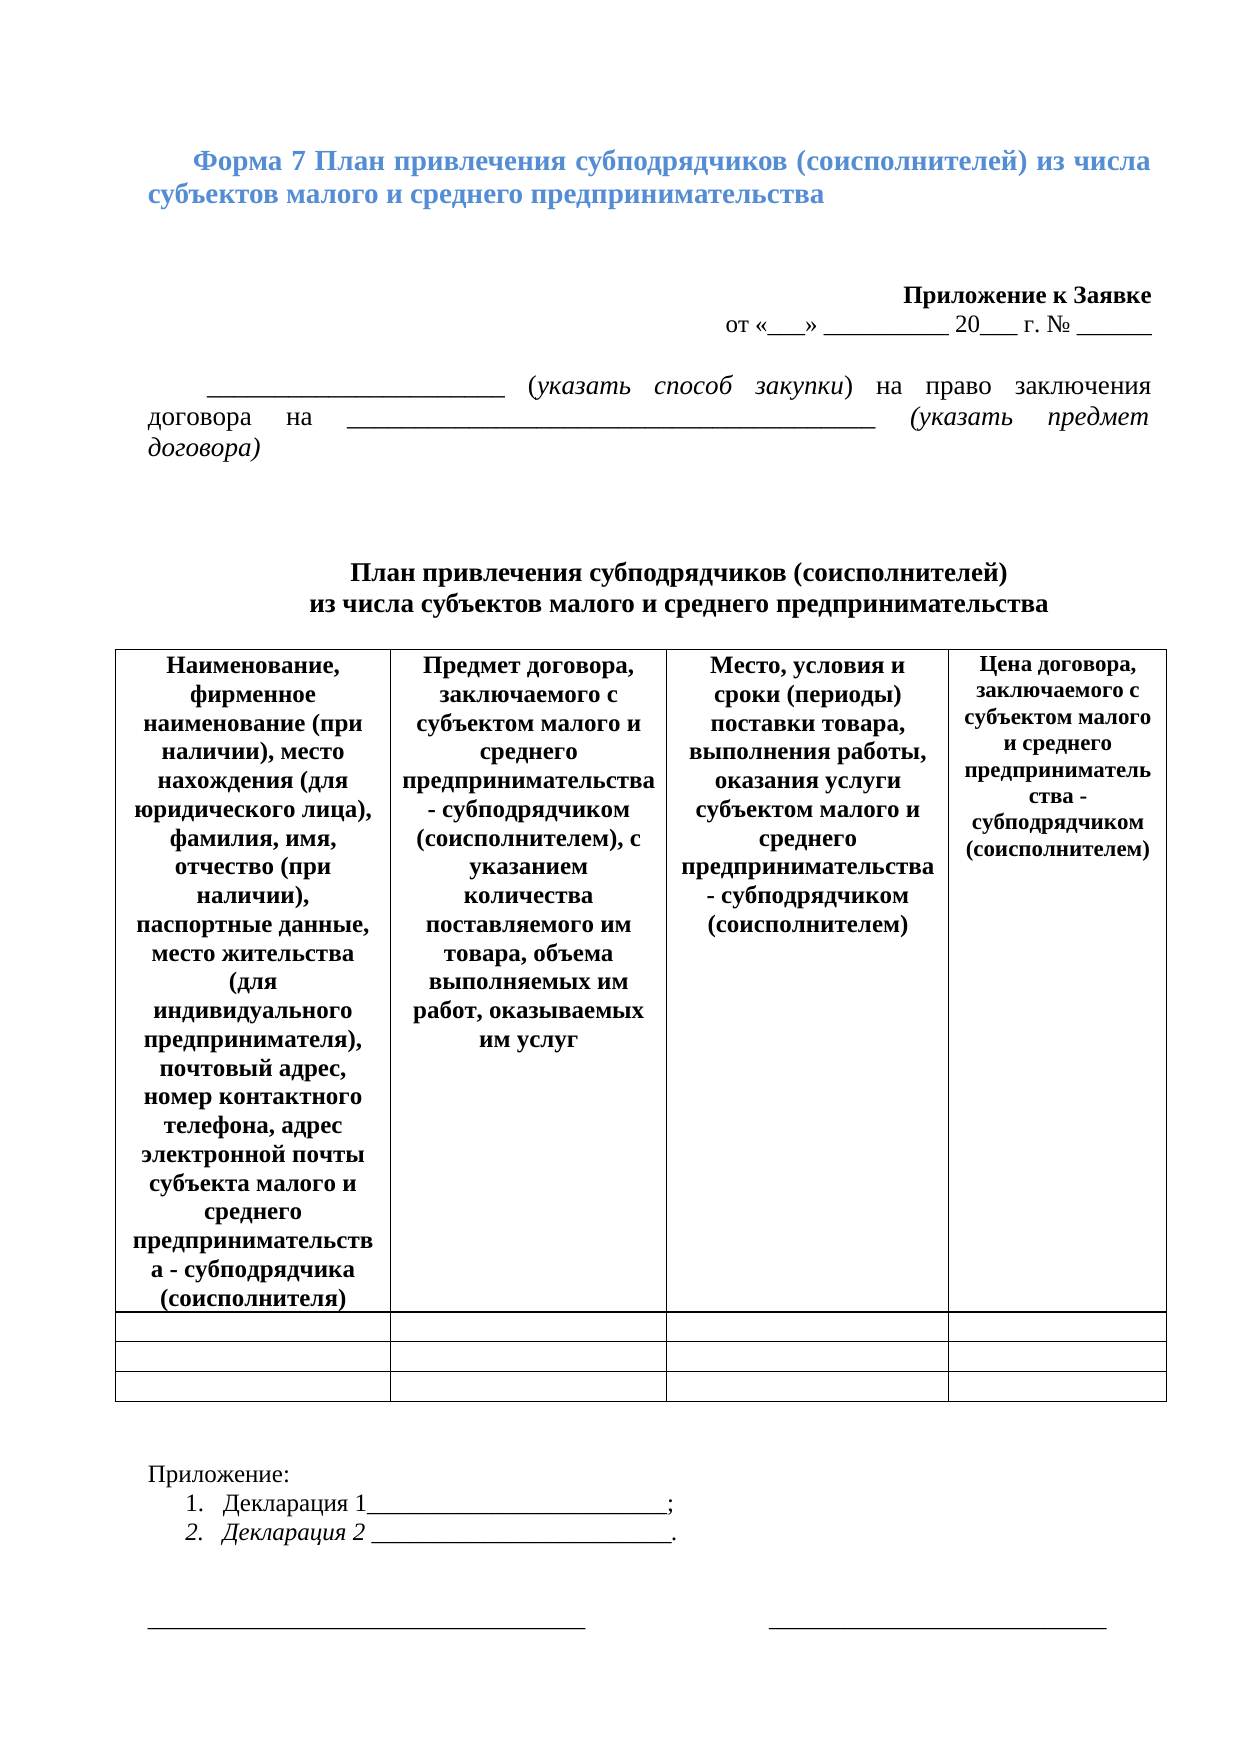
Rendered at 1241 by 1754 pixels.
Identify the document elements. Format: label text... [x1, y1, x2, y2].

text ___________________________________ ___________________________ [148, 1603, 1152, 1632]
text от «___» __________ 20___ г. № ______ [148, 309, 1152, 338]
text из числа субъектов малого и среднего предпринимательства [148, 587, 1152, 618]
table_cell [391, 1313, 666, 1341]
list Декларация 1________________________; [185, 1488, 1152, 1517]
subtitle Форма 7 План привлечения субподрядчиков (соисполнителей) из числа субъектов малого и среднего предпринимательства [148, 143, 1152, 210]
table_cell [667, 1372, 948, 1401]
list Декларация 2 ________________________. [185, 1517, 1152, 1546]
table_cell [667, 1313, 948, 1341]
table_header Место, условия и сроки (периоды) поставки товара, выполнения работы, оказания услуги субъектом малого и среднего предпринимательства - субподрядчиком (соисполнителем) [667, 650, 948, 1311]
table_cell [116, 1372, 390, 1401]
table_cell [949, 1313, 1166, 1341]
text Приложение к Заявке [148, 280, 1152, 309]
table_cell [391, 1342, 666, 1371]
table_header Цена договора, заключаемого с субъектом малого и среднего предпринимательства - субподрядчиком (соисполнителем) [949, 650, 1166, 1311]
text ______________________ (указать способ закупки) на право заключения договора на _______________________________________ (указать предмет договора) [148, 369, 1152, 462]
table_cell [667, 1342, 948, 1371]
table_header Предмет договора, заключаемого с субъектом малого и среднего предпринимательства - субподрядчиком (соисполнителем), с указанием количества поставляемого им товара, объема выполняемых им работ, оказываемых им услуг [391, 650, 666, 1311]
table_cell [391, 1372, 666, 1401]
table_header Наименование, фирменное наименование (при наличии), место нахождения (для юридического лица), фамилия, имя, отчество (при наличии), паспортные данные, место жительства (для индивидуального предпринимателя), почтовый адрес, номер контактного телефона, адрес электронной почты субъекта малого и среднего предпринимательства - субподрядчика (соисполнителя) [116, 650, 390, 1311]
table_cell [949, 1342, 1166, 1371]
table_cell [116, 1313, 390, 1341]
table_cell [116, 1342, 390, 1371]
text Приложение: [148, 1459, 1152, 1488]
text План привлечения субподрядчиков (соисполнителей) [148, 556, 1152, 587]
table_cell [949, 1372, 1166, 1401]
